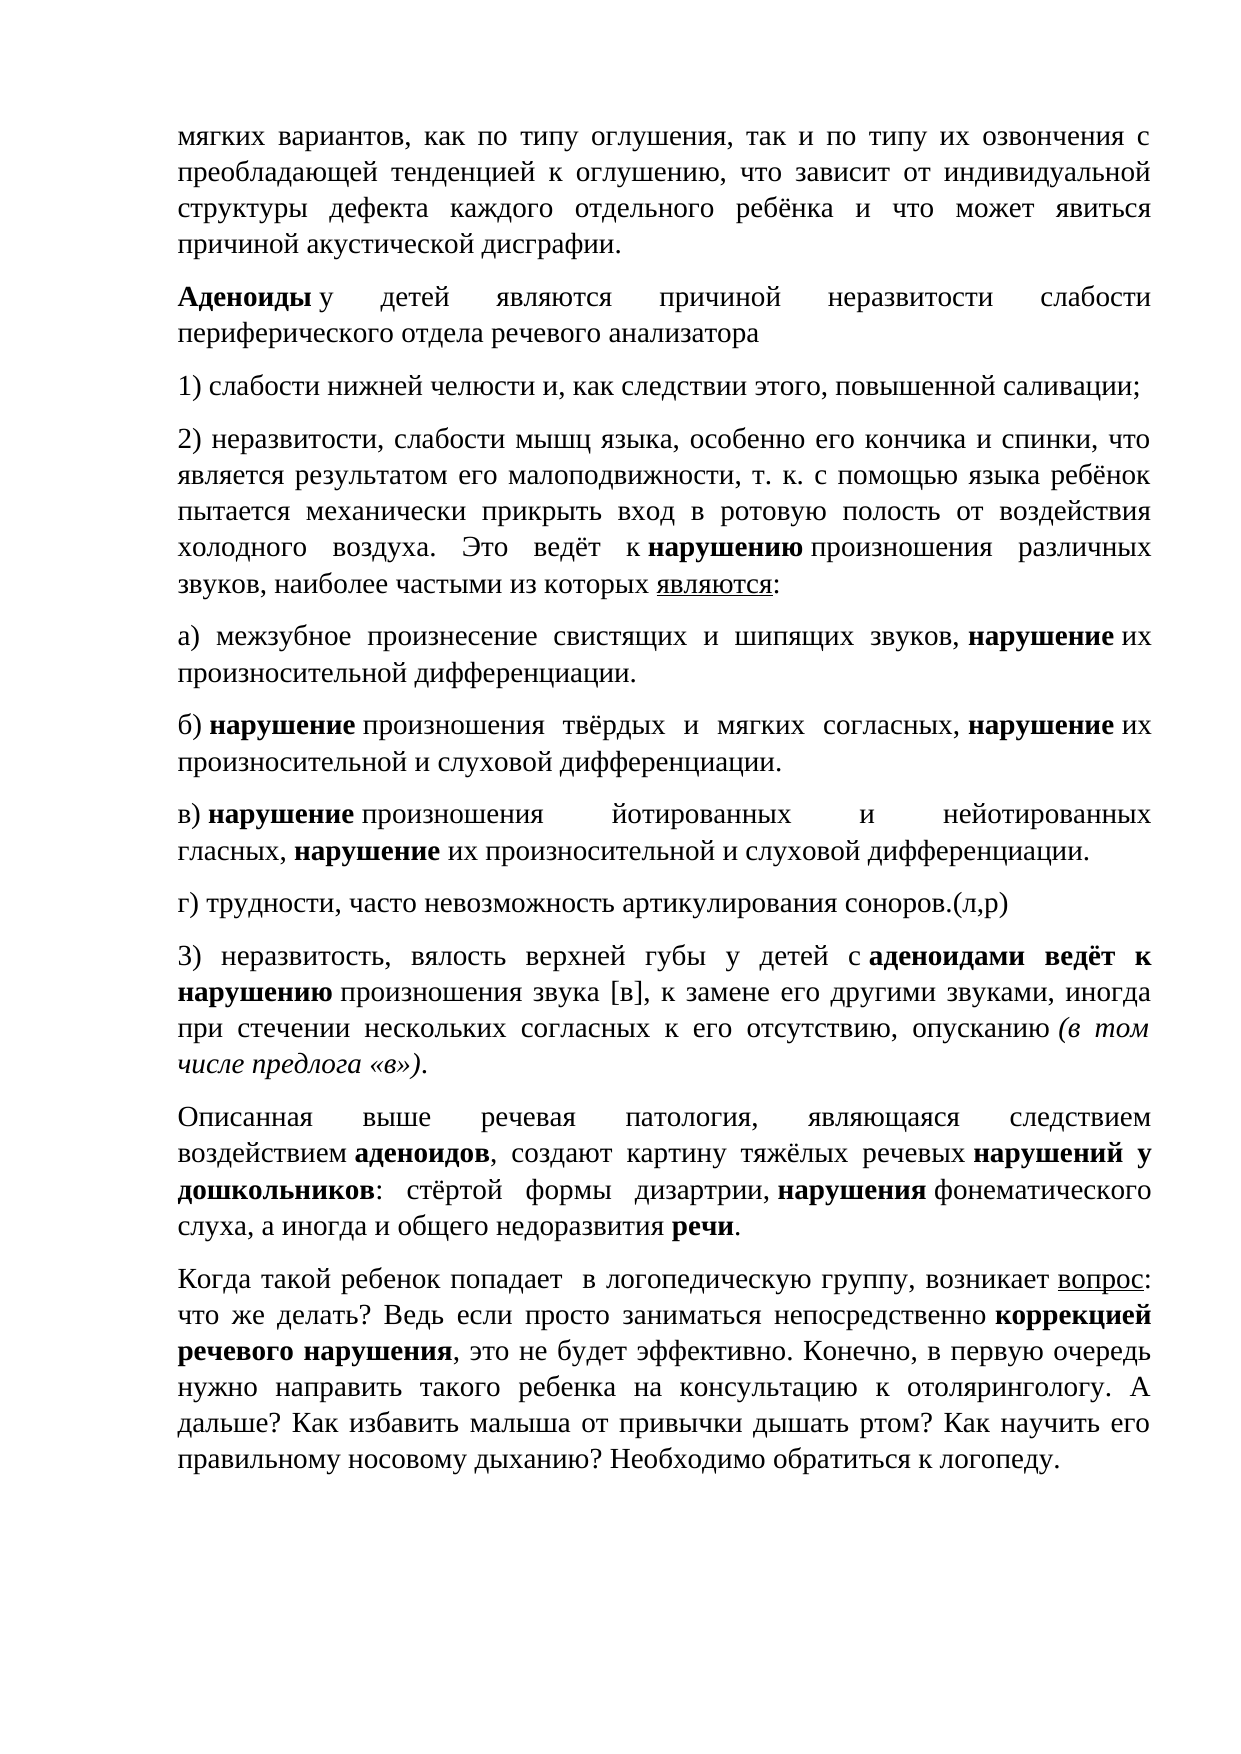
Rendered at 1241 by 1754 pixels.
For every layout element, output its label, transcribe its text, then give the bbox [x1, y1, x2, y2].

text 2) неразвитости, слабости мышц языка, особенно его кончика и спинки, что является результатом его малоподвижности, т. к. с помощью языка ребёнок пытается механически прикрыть вход в ротовую полость от воздействия холодного воздуха. Это ведёт к нарушению произношения различных звуков, наиболее частыми из которых являются: [177, 421, 1152, 599]
text Когда такой ребенок попадает в логопедическую группу, возникает вопрос: что же делать? Ведь если просто заниматься непосредственно коррекцией речевого нарушения, это не будет эффективно. Конечно, в первую очередь нужно направить такого ребенка на консультацию к отолярингологу. А дальше? Как избавить малыша от привычки дышать ртом? Как научить его правильному носовому дыханию? Необходимо обратиться к логопеду. [177, 1261, 1152, 1475]
text Аденоиды у детей являются причиной неразвитости слабости периферического отдела речевого анализатора [177, 279, 1152, 349]
text а) межзубное произнесение свистящих и шипящих звуков, нарушение их произносительной дифференциации. [177, 618, 1152, 688]
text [177, 118, 1152, 260]
text б) нарушение произношения твёрдых и мягких согласных, нарушение их произносительной и слуховой дифференциации. [177, 707, 1152, 777]
text Описанная выше речевая патология, являющаяся следствием воздействием аденоидов, создают картину тяжёлых речевых нарушений у дошкольников: стёртой формы дизартрии, нарушения фонематического слуха, а иногда и общего недоразвития речи. [177, 1099, 1152, 1241]
text 3) неразвитость, вялость верхней губы у детей с аденоидами ведёт к нарушению произношения звука [в], к замене его другими звуками, иногда при стечении нескольких согласных к его отсутствию, опусканию (в том числе предлога «в»). [177, 938, 1152, 1080]
text 1) слабости нижней челюсти и, как следствии этого, повышенной саливации; [177, 368, 1152, 402]
text г) трудности, часто невозможность артикулирования соноров.(л,р) [177, 885, 1152, 919]
text в) нарушение произношения йотированных и нейотированных гласных, нарушение их произносительной и слуховой дифференциации. [177, 796, 1152, 866]
